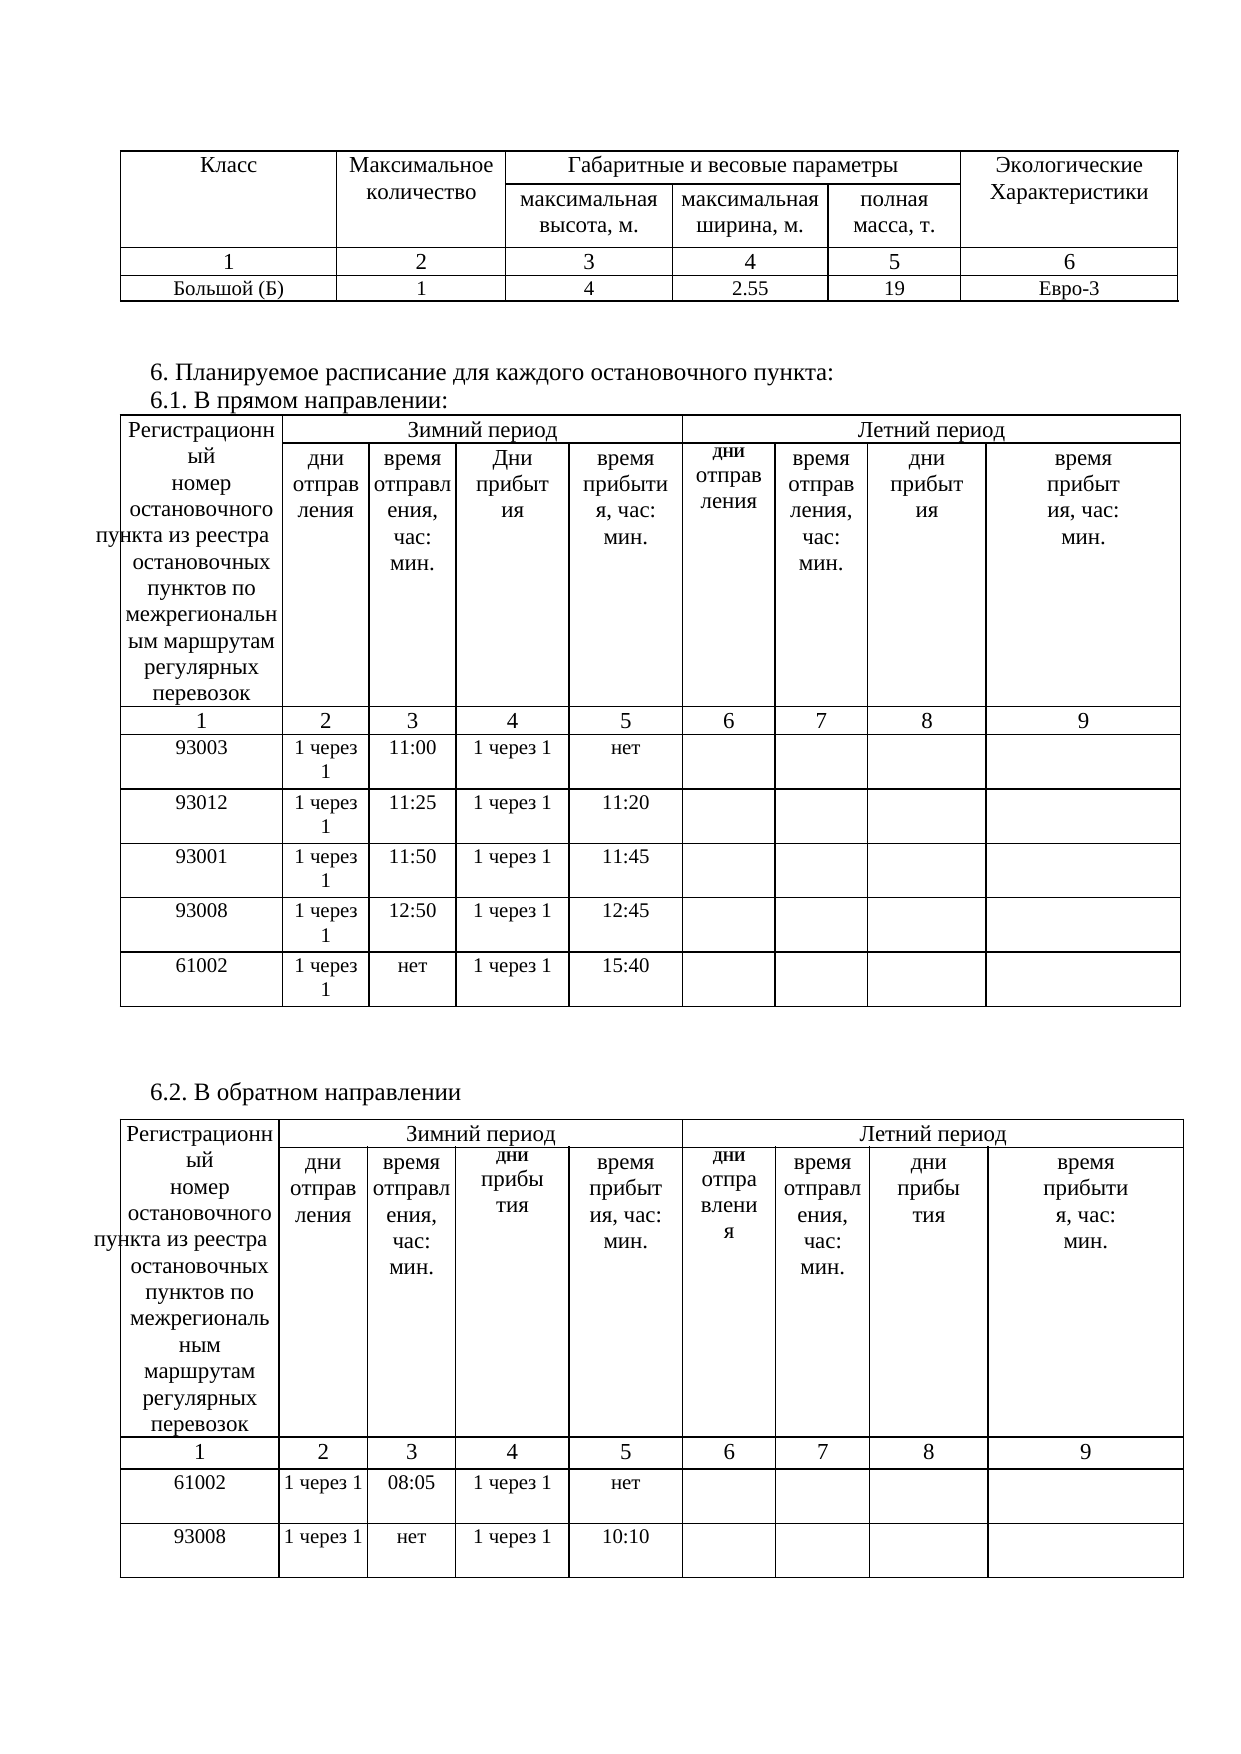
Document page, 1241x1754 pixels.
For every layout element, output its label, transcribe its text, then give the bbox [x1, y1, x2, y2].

table_cell [776, 844, 867, 897]
table_cell 1 через 1 [283, 735, 368, 788]
table_cell 19 [829, 276, 960, 300]
table_cell [683, 898, 774, 951]
table_cell 8 [868, 707, 985, 734]
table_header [121, 1120, 278, 1436]
table_cell нет [370, 953, 455, 1006]
table_cell 1 через 1 [283, 953, 368, 1006]
table_cell 1 [121, 248, 336, 274]
table_cell 93003 [121, 735, 282, 788]
table_header Экологические Характеристики [961, 152, 1177, 247]
table_header Регистрационный номер остановочного пункта из реестра остановочных пунктов по межрегиональным маршрутам регулярных перевозок [121, 416, 282, 706]
table_cell 1 через 1 [456, 1524, 568, 1577]
table_cell время прибыти я, час: мин. [989, 1148, 1183, 1436]
table_cell 1 через 1 [283, 898, 368, 951]
table_cell 3 [368, 1438, 455, 1468]
table_cell 1 через 1 [457, 735, 568, 788]
table_cell 93008 [121, 1524, 278, 1577]
table_cell [868, 790, 985, 842]
table_cell 2 [280, 1438, 367, 1468]
table_cell 93001 [121, 844, 282, 897]
table_cell 2 [337, 248, 505, 274]
table_cell дни прибы тия [870, 1148, 987, 1436]
table_cell 4 [457, 707, 568, 734]
table_cell 12:45 [570, 898, 682, 951]
text 6.2. В обратном направлении [150, 1077, 1090, 1106]
table_header Максимальное количество [337, 152, 505, 247]
table_cell 1 через 1 [283, 790, 368, 842]
table_cell нет [368, 1524, 455, 1577]
table_cell 8 [870, 1438, 987, 1468]
table_header Класс [121, 152, 336, 247]
table_cell [776, 898, 867, 951]
table_cell [987, 735, 1180, 788]
table_cell дни отправ ления [280, 1148, 367, 1436]
table_cell 1 через 1 [457, 898, 568, 951]
table_cell [683, 844, 774, 897]
table_cell 11:25 [370, 790, 455, 842]
table_cell 5 [829, 248, 960, 274]
table_cell [868, 844, 985, 897]
table_cell 6 [683, 1438, 775, 1468]
table_cell [683, 1524, 775, 1577]
table_cell Дни прибыт ия [457, 444, 568, 706]
table_cell 6 [961, 248, 1177, 274]
table_cell [868, 735, 985, 788]
table_cell [683, 1470, 775, 1522]
table_cell Большой (Б) [121, 276, 336, 300]
table_cell 6 [683, 707, 774, 734]
table_cell 08:05 [368, 1470, 455, 1522]
table_cell 93008 [121, 898, 282, 951]
table_cell 10:10 [570, 1524, 682, 1577]
table_cell 1 через 1 [280, 1470, 367, 1522]
table_cell [989, 1470, 1183, 1522]
table_cell время прибыт ия, час: мин. [570, 1148, 682, 1436]
table_cell Евро-3 [961, 276, 1177, 300]
table_cell нет [570, 735, 682, 788]
table_cell дни отправ ления [283, 444, 368, 706]
table_cell 4 [673, 248, 827, 274]
table_cell нет [570, 1470, 682, 1522]
table_cell [989, 1524, 1183, 1577]
table_cell ДНИ отпра влени я [683, 1148, 775, 1436]
table_cell ДНИ отправ ления [683, 444, 774, 706]
table_cell 11:50 [370, 844, 455, 897]
table_cell 11:00 [370, 735, 455, 788]
table_cell ДНИ прибы тия [456, 1148, 568, 1436]
table_header Зимний период [283, 416, 682, 442]
table_cell [776, 1470, 869, 1522]
table_cell [987, 844, 1180, 897]
table_cell 5 [570, 707, 682, 734]
table_cell [987, 898, 1180, 951]
table_cell [776, 735, 867, 788]
table_cell [776, 1524, 869, 1577]
table_cell максимальная высота, м. [506, 185, 672, 247]
table_cell 2 [283, 707, 368, 734]
table_cell [987, 953, 1180, 1006]
table_cell время отправл ения, час: мин. [368, 1148, 455, 1436]
table_cell 1 через 1 [280, 1524, 367, 1577]
table_cell 15:40 [570, 953, 682, 1006]
table_cell [683, 953, 774, 1006]
text 6. Планируемое расписание для каждого остановочного пункта: [150, 357, 1090, 386]
table_cell 1 через 1 [283, 844, 368, 897]
table_cell 5 [570, 1438, 682, 1468]
table_cell 4 [506, 276, 672, 300]
table_cell [987, 790, 1180, 842]
table_cell 1 [121, 707, 282, 734]
table_cell 9 [987, 707, 1180, 734]
table_cell 1 [121, 1438, 278, 1468]
text 6.1. В прямом направлении: [150, 386, 1090, 414]
table_cell 1 [337, 276, 505, 300]
table_cell 61002 [121, 1470, 278, 1522]
table_cell 3 [370, 707, 455, 734]
table_cell 2.55 [673, 276, 827, 300]
table_cell 7 [776, 707, 867, 734]
table_cell [868, 953, 985, 1006]
table_cell [870, 1470, 987, 1522]
table_header Зимний период [280, 1120, 682, 1146]
table_cell [868, 898, 985, 951]
table_cell [776, 790, 867, 842]
table_cell время отправл ения, час: мин. [370, 444, 455, 706]
table_cell 11:20 [570, 790, 682, 842]
table_cell 1 через 1 [457, 953, 568, 1006]
table_header Летний период [683, 416, 1180, 442]
table_cell время прибыти я, час: мин. [570, 444, 682, 706]
table_cell 7 [776, 1438, 869, 1468]
table_cell [683, 735, 774, 788]
table_cell полная масса, т. [829, 185, 960, 247]
table_cell дни прибыт ия [868, 444, 985, 706]
table_cell 4 [456, 1438, 568, 1468]
table_header Габаритные и весовые параметры [506, 152, 960, 183]
table_cell 1 через 1 [456, 1470, 568, 1522]
table_cell 61002 [121, 953, 282, 1006]
table_cell 9 [989, 1438, 1183, 1468]
table_cell 3 [506, 248, 672, 274]
table_cell [683, 790, 774, 842]
table_cell время отправ ления, час: мин. [776, 444, 867, 706]
table_cell 1 через 1 [457, 790, 568, 842]
table_cell время прибыт ия, час: мин. [987, 444, 1180, 706]
table_cell [776, 953, 867, 1006]
table_cell [870, 1524, 987, 1577]
table_cell 11:45 [570, 844, 682, 897]
table_cell 93012 [121, 790, 282, 842]
table_header Летний период [683, 1120, 1183, 1146]
table_cell максимальная ширина, м. [673, 185, 827, 247]
table_cell 12:50 [370, 898, 455, 951]
table_cell время отправл ения, час: мин. [776, 1148, 869, 1436]
table_cell 1 через 1 [457, 844, 568, 897]
